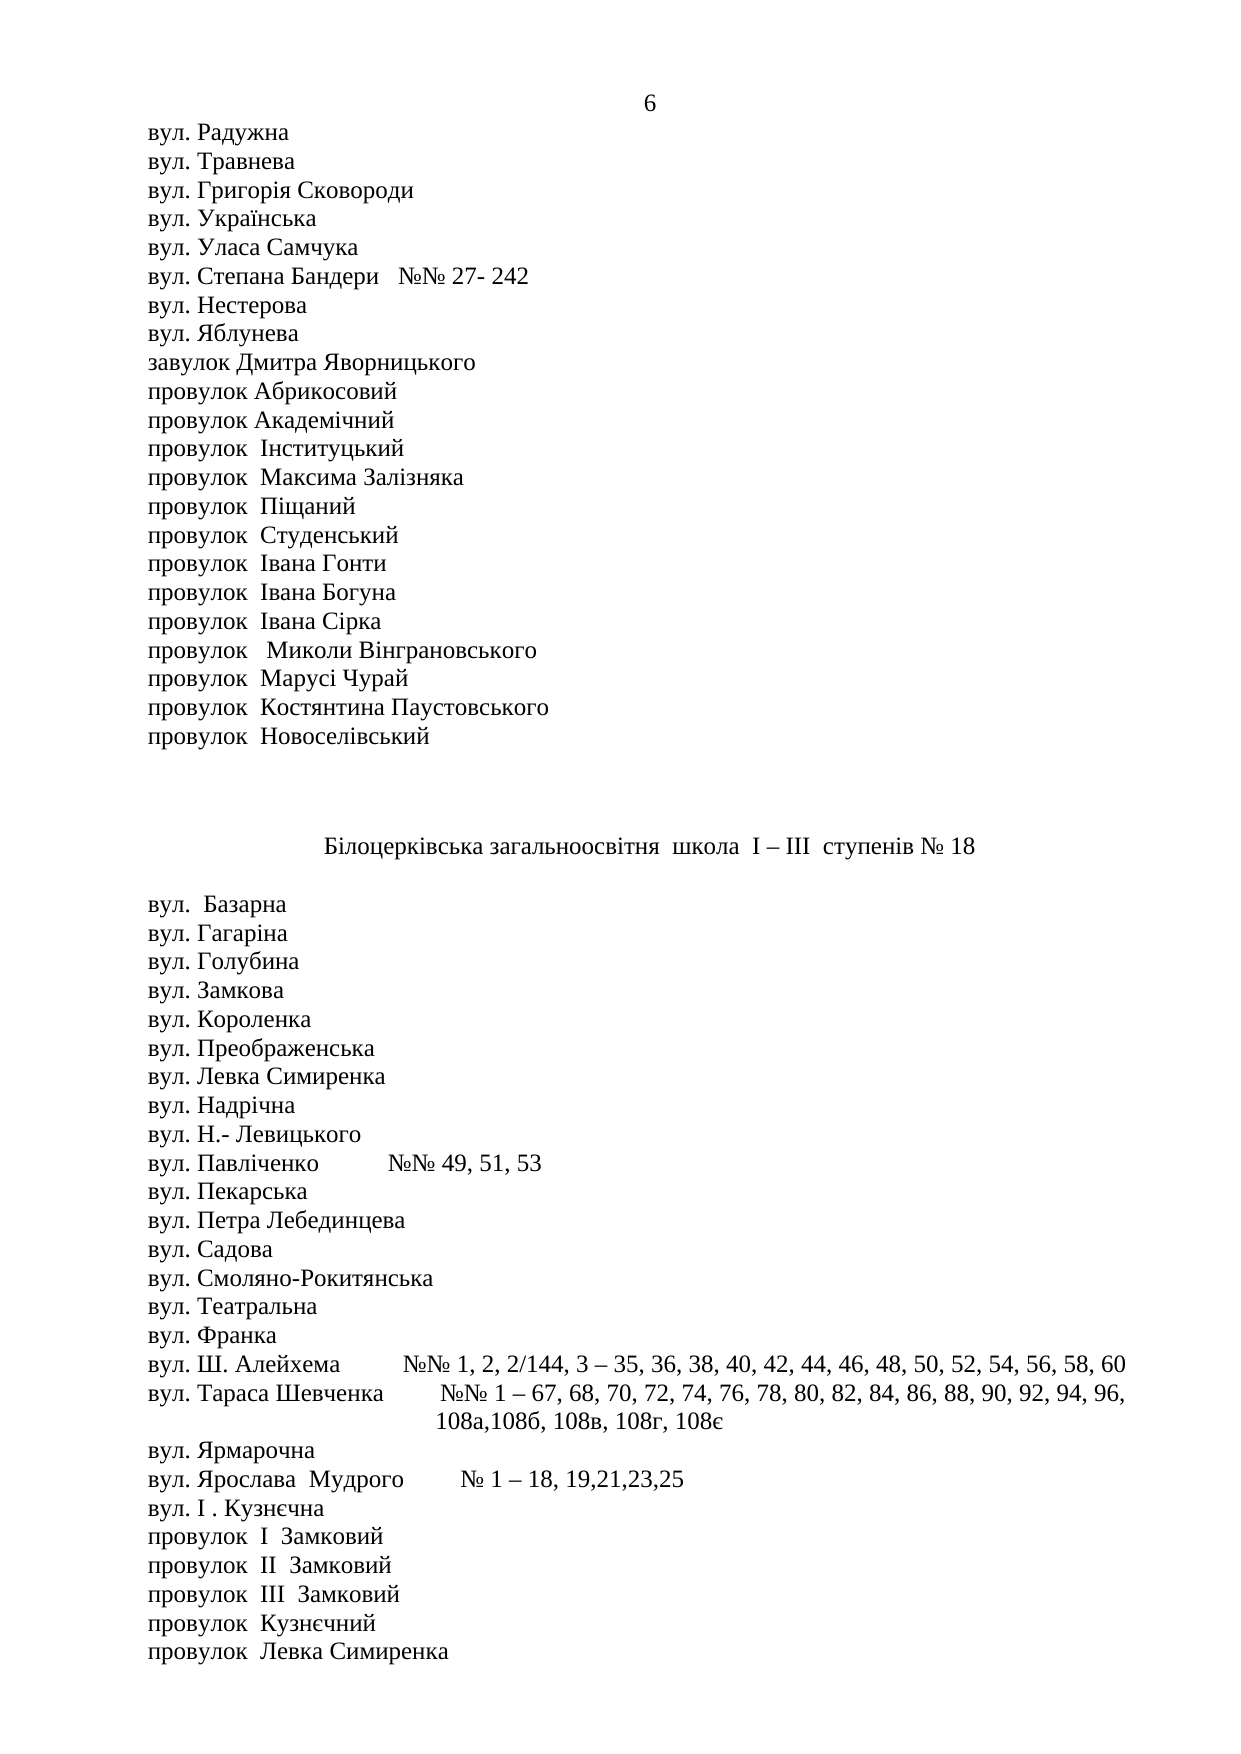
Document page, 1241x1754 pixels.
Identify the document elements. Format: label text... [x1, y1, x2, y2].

text вул. Ярослава Мудрого № 1 – 18, 19,21,23,25 [148, 1464, 1152, 1493]
text провулок ІІІ Замковий [148, 1579, 1152, 1608]
text провулок Марусі Чурай [148, 663, 1152, 692]
text провулок І Замковий [148, 1521, 1152, 1550]
text вул. Ш. Алейхема №№ 1, 2, 2/144, 3 – 35, 36, 38, 40, 42, 44, 46, 48, 50, 52, 54, 56, 58, 60 [148, 1349, 1152, 1378]
text вул. Базарна [148, 889, 1152, 918]
text провулок Максима Залізняка [148, 462, 1152, 491]
text вул. Петра Лебединцева [148, 1205, 1152, 1234]
text провулок Івана Гонти [148, 548, 1152, 577]
text вул. Голубина [148, 946, 1152, 975]
text завулок Дмитра Яворницького [148, 347, 1152, 376]
text вул. Надрічна [148, 1090, 1152, 1119]
text провулок ІІ Замковий [148, 1550, 1152, 1579]
text вул. Замкова [148, 975, 1152, 1004]
text 6 [148, 88, 1152, 117]
text вул. Павліченко №№ 49, 51, 53 [148, 1148, 1152, 1176]
text вул. Травнева [148, 146, 1152, 175]
text вул. Садова [148, 1234, 1152, 1263]
text провулок Інституцький [148, 433, 1152, 462]
text вул. Українська [148, 203, 1152, 232]
text провулок Академічний [148, 405, 1152, 433]
text провулок Абрикосовий [148, 376, 1152, 405]
text провулок Миколи Вінграновського [148, 635, 1152, 663]
text вул. Уласа Самчука [148, 232, 1152, 261]
text вул. Степана Бандери №№ 27- 242 [148, 261, 1152, 290]
text вул. І . Кузнєчна [148, 1493, 1152, 1521]
text вул. Радужна [148, 117, 1152, 146]
text провулок Кузнєчний [148, 1608, 1152, 1636]
text провулок Левка Симиренка [148, 1636, 1152, 1665]
text вул. Нестерова [148, 290, 1152, 318]
text вул. Франка [148, 1320, 1152, 1349]
text вул. Ярмарочна [148, 1435, 1152, 1464]
text провулок Івана Сірка [148, 606, 1152, 635]
text вул. Яблунева [148, 318, 1152, 347]
text 108а,108б, 108в, 108г, 108є [148, 1406, 1152, 1435]
text Білоцерківська загальноосвітня школа І – ІІІ ступенів № 18 [148, 831, 1152, 860]
text провулок Костянтина Паустовського [148, 692, 1152, 721]
text вул. Преображенська [148, 1033, 1152, 1061]
text провулок Піщаний [148, 491, 1152, 520]
text вул. Театральна [148, 1291, 1152, 1320]
text вул. Тараса Шевченка №№ 1 – 67, 68, 70, 72, 74, 76, 78, 80, 82, 84, 86, 88, 90, 92, 94, 96, [148, 1378, 1152, 1406]
text вул. Короленка [148, 1004, 1152, 1033]
text провулок Івана Богуна [148, 577, 1152, 606]
text вул. Смоляно-Рокитянська [148, 1263, 1152, 1291]
text вул. Гагаріна [148, 918, 1152, 946]
text вул. Левка Симиренка [148, 1061, 1152, 1090]
text провулок Новоселівський [148, 721, 1152, 750]
text вул. Григорія Сковороди [148, 175, 1152, 203]
text провулок Студенський [148, 520, 1152, 548]
text вул. Пекарська [148, 1176, 1152, 1205]
text вул. Н.- Левицького [148, 1119, 1152, 1148]
